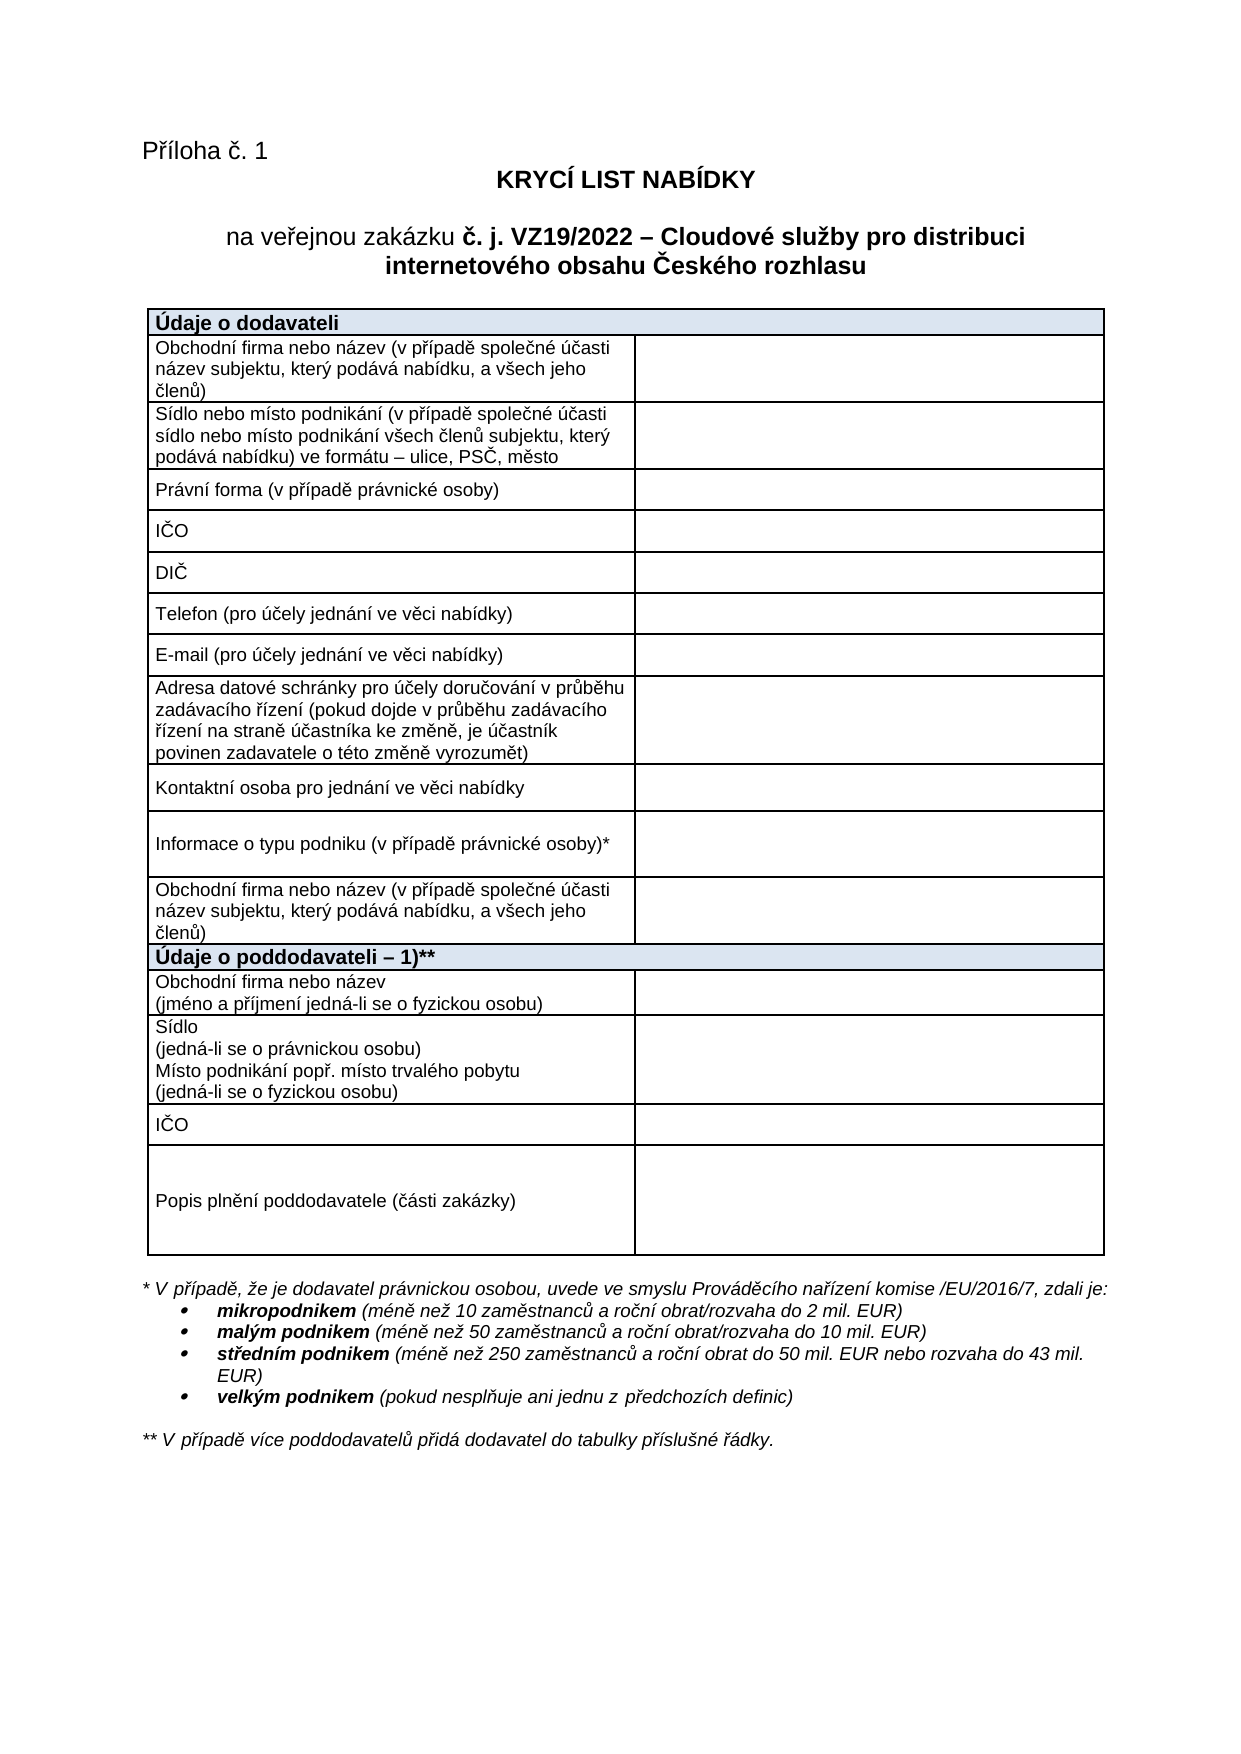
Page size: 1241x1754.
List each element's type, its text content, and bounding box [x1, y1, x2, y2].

table_cell [636, 470, 1103, 509]
table_cell Telefon (pro účely jednání ve věci nabídky) [149, 594, 634, 633]
table_cell [636, 1016, 1103, 1103]
text * V případě, že je dodavatel právnickou osobou, uvede ve smyslu Prováděcího nařízení komise /EU/2016/7, zdali je: [142, 1278, 1110, 1299]
text Příloha č. 1 [142, 136, 1110, 164]
table_cell [636, 765, 1103, 809]
table_cell IČO [149, 1105, 634, 1144]
table_cell Právní forma (v případě právnické osoby) [149, 470, 634, 509]
table_cell Údaje o poddodavateli – 1)** [149, 945, 1103, 969]
table_header Údaje o dodavateli [149, 310, 1103, 334]
table_cell [636, 812, 1103, 876]
table_cell [636, 403, 1103, 468]
table_cell [636, 553, 1103, 592]
table_cell Obchodní firma nebo název (v případě společné účasti název subjektu, který podává nabídku, a všech jeho členů) [149, 336, 634, 401]
list velkým podnikem (pokud nesplňuje ani jednu z předchozích definic) [179, 1386, 1110, 1408]
table_cell Informace o typu podniku (v případě právnické osoby)* [149, 812, 634, 876]
table_cell [636, 511, 1103, 551]
text na veřejnou zakázku č. j. VZ19/2022 – Cloudové služby pro distribuci internetového obsahu Českého rozhlasu [142, 222, 1110, 279]
table_cell Obchodní firma nebo název (jméno a příjmení jedná-li se o fyzickou osobu) [149, 971, 634, 1014]
table_cell E-mail (pro účely jednání ve věci nabídky) [149, 635, 634, 675]
table_cell [636, 878, 1103, 943]
table_cell [636, 594, 1103, 633]
table_cell [636, 1146, 1103, 1254]
table_cell [636, 971, 1103, 1014]
table_cell Sídlo (jedná-li se o právnickou osobu) Místo podnikání popř. místo trvalého pobytu (jedná-li se o fyzickou osobu) [149, 1016, 634, 1103]
list středním podnikem (méně než 250 zaměstnanců a roční obrat do 50 mil. EUR nebo rozvaha do 43 mil. EUR) [179, 1343, 1110, 1386]
text KRYCÍ LIST NABÍDKY [142, 164, 1110, 193]
table_cell IČO [149, 511, 634, 551]
table_cell Popis plnění poddodavatele (části zakázky) [149, 1146, 634, 1254]
table_cell [636, 336, 1103, 401]
text ** V případě více poddodavatelů přidá dodavatel do tabulky příslušné řádky. [142, 1429, 1110, 1451]
table_cell [636, 635, 1103, 675]
table_cell DIČ [149, 553, 634, 592]
table_cell [636, 1105, 1103, 1144]
list mikropodnikem (méně než 10 zaměstnanců a roční obrat/rozvaha do 2 mil. EUR) [179, 1299, 1110, 1321]
table_cell Sídlo nebo místo podnikání (v případě společné účasti sídlo nebo místo podnikání všech členů subjektu, který podává nabídku) ve formátu – ulice, PSČ, město [149, 403, 634, 468]
table_cell Kontaktní osoba pro jednání ve věci nabídky [149, 765, 634, 809]
table_cell Obchodní firma nebo název (v případě společné účasti název subjektu, který podává nabídku, a všech jeho členů) [149, 878, 634, 943]
list malým podnikem (méně než 50 zaměstnanců a roční obrat/rozvaha do 10 mil. EUR) [179, 1321, 1110, 1343]
table_cell [636, 677, 1103, 763]
table_cell Adresa datové schránky pro účely doručování v průběhu zadávacího řízení (pokud dojde v průběhu zadávacího řízení na straně účastníka ke změně, je účastník povinen zadavatele o této změně vyrozumět) [149, 677, 634, 763]
